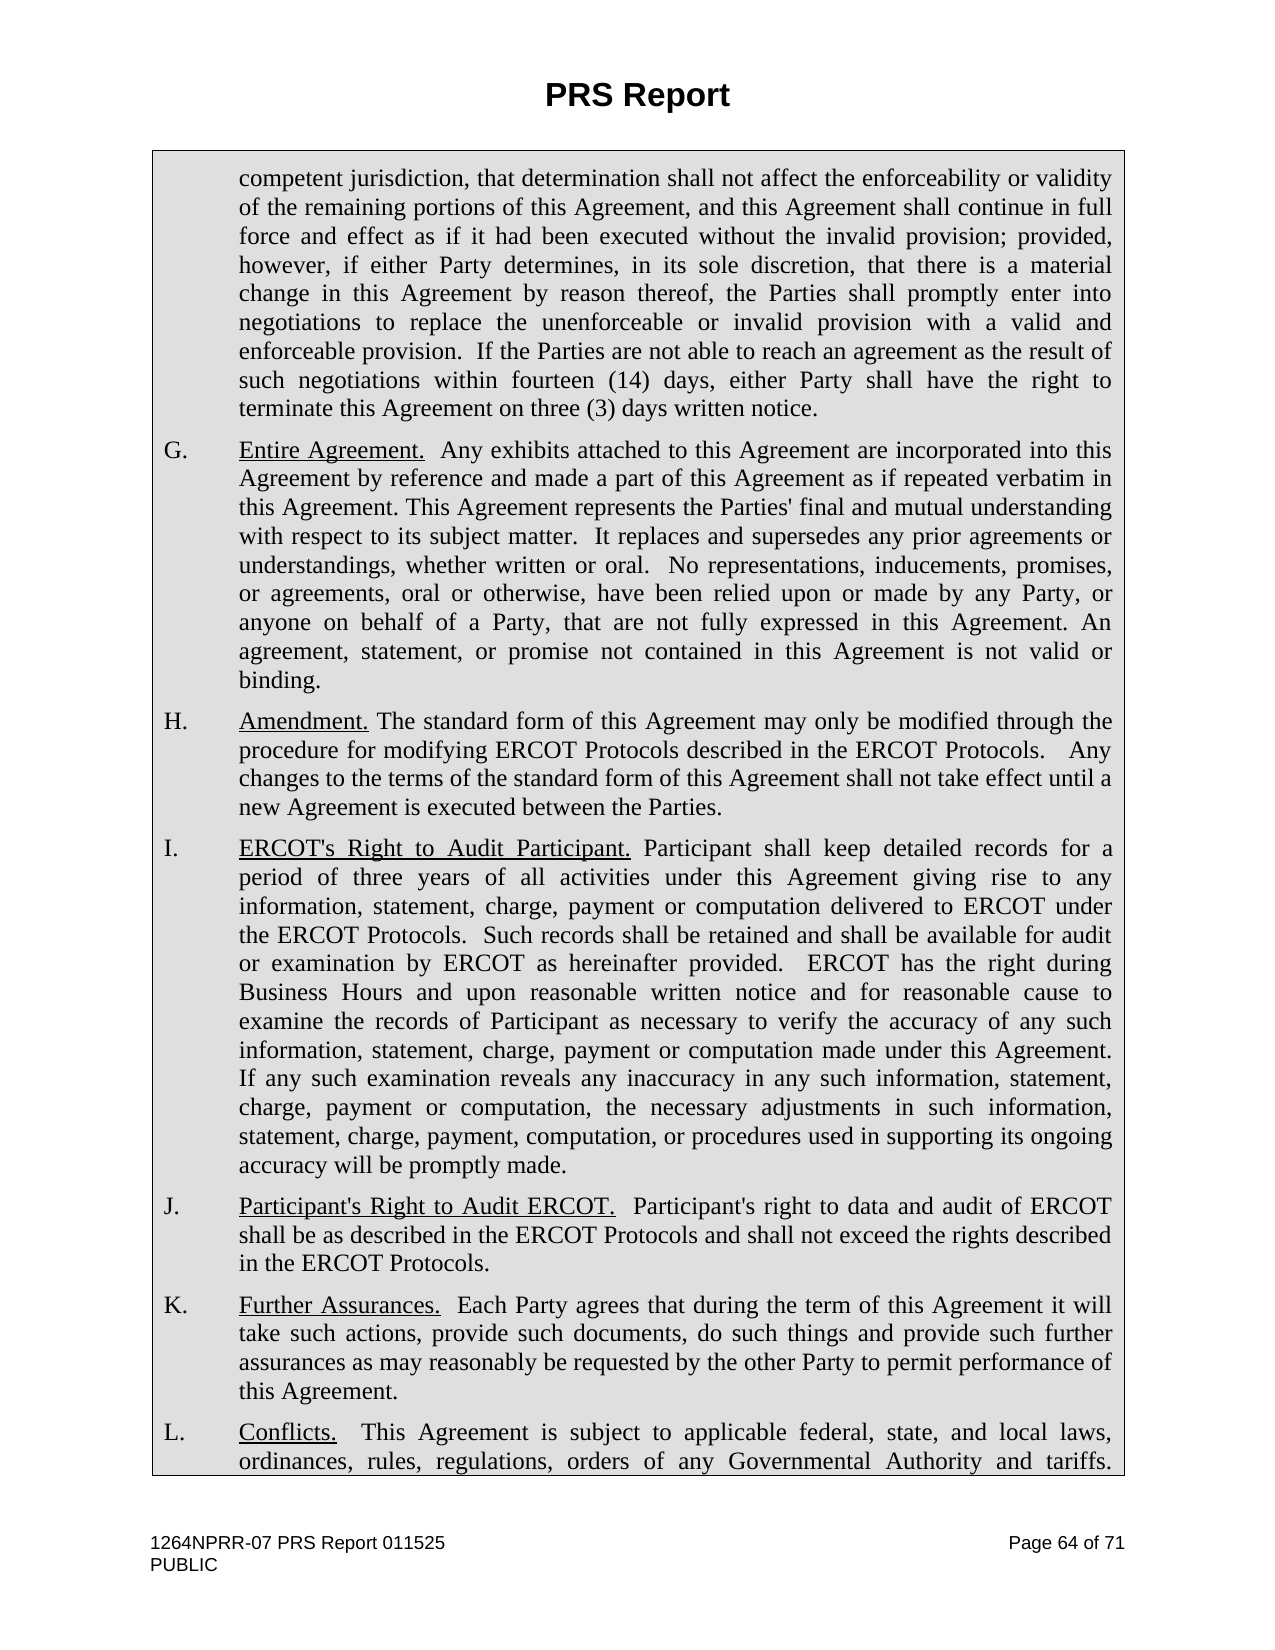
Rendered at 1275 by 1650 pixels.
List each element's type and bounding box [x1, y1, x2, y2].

table_header [153, 151, 1124, 1475]
